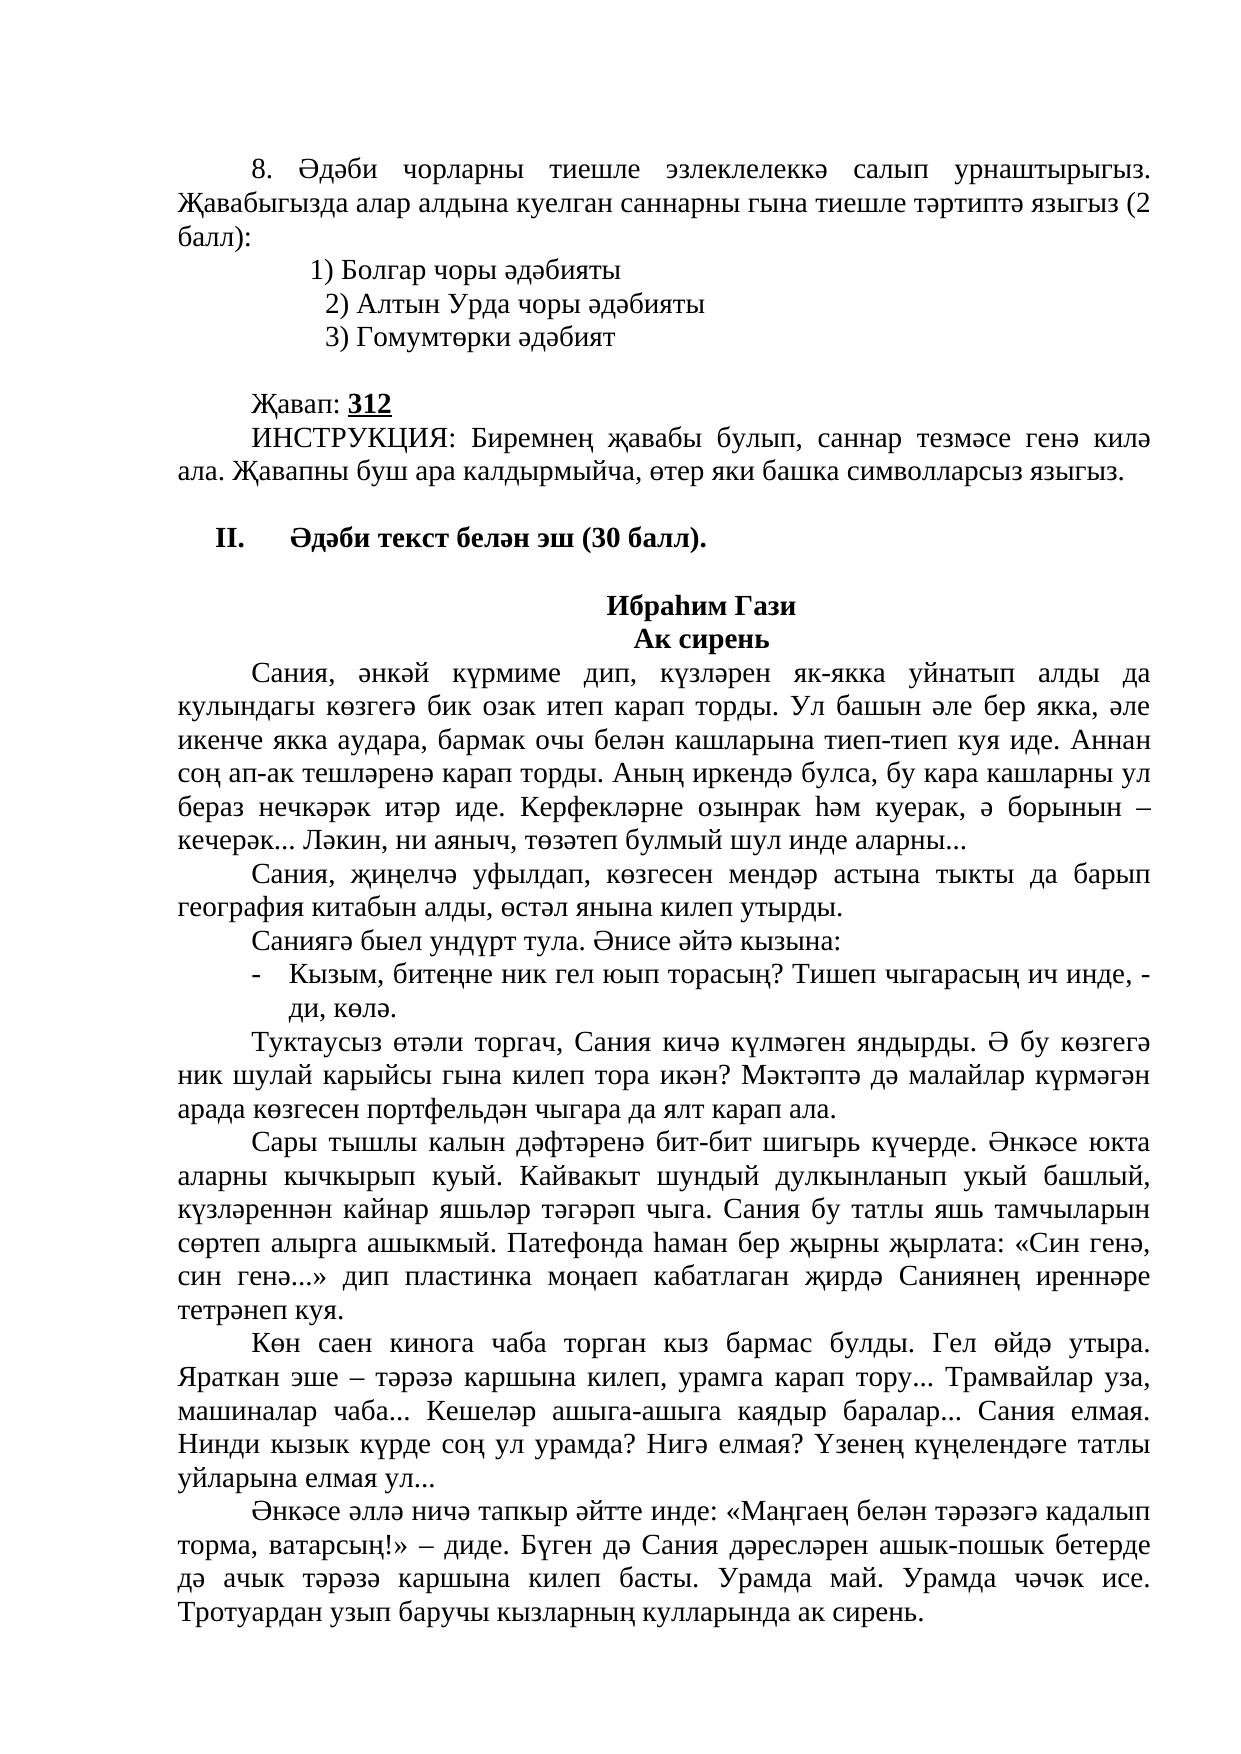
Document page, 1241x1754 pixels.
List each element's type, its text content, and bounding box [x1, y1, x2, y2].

text Җавап: 312 [177, 386, 1152, 420]
text 3) Гомумтөрки әдәбият [177, 319, 1152, 353]
text 1) Болгар чоры әдәбияты [177, 252, 1152, 286]
text 8. Әдәби чорларны тиешле эзлеклелеккә салып урнаштырыгыз. Җавабыгызда алар алдына куелган саннарны гына тиешле тәртиптә языгыз (2 балл): [177, 152, 1152, 252]
text ИНСТРУКЦИЯ: Биремнең җавабы булып, саннар тезмәсе генә килә ала. Җавапны буш ара калдырмыйча, өтер яки башка символларсыз языгыз. [177, 420, 1152, 487]
list Сары тышлы калын дәфтәренә бит-бит шигырь күчерде. Әнкәсе юкта аларны кычкырып куый. Кайвакыт шундый дулкынланып укый башлый, күзләреннән кайнар яшьләр тәгәрәп чыга. Сания бу татлы яшь тамчыларын сөртеп алырга ашыкмый. Патефонда һаман бер җырны җырлата: «Син генә, син генә...» дип пластинка моңаеп кабатлаган җирдә Саниянең иреннәре тетрәнеп куя. [177, 1124, 1152, 1326]
text 2) Алтын Урда чоры әдәбияты [177, 286, 1152, 319]
list Көн саен кинога чаба торган кыз бармас булды. Гел өйдә утыра. Яраткан эше – тәрәзә каршына килеп, урамга карап тору... Трамвайлар уза, машиналар чаба... Кешеләр ашыга-ашыга каядыр баралар... Сания елмая. Нинди кызык күрде соң ул урамда? Нигә елмая? Үзенең күңелендәге татлы уйларына елмая ул... [177, 1326, 1152, 1493]
list Сания, әнкәй күрмиме дип, күзләрен як-якка уйнатып алды да кулындагы көзгегә бик озак итеп карап торды. Ул башын әле бер якка, әле икенче якка аудара, бармак очы белән кашларына тиеп-тиеп куя иде. Аннан соң ап-ак тешләренә карап торды. Аның иркендә булса, бу кара кашларны ул бераз нечкәрәк итәр иде. Керфекләрне озынрак һәм куерак, ә борынын – кечерәк... Ләкин, ни аяныч, төзәтеп булмый шул инде аларны... [177, 655, 1152, 856]
list Сания, җиңелчә уфылдап, көзгесен мендәр астына тыкты да барып география китабын алды, өстәл янына килеп утырды. [177, 856, 1152, 923]
list Ак сирень [177, 621, 1152, 655]
list Кызым, битеңне ник гел юып торасың? Тишеп чыгарасың ич инде, - ди, көлә. [251, 957, 1152, 1024]
list Ибраһим Гази [177, 588, 1152, 621]
list Әдәби текст белән эш (30 балл). [215, 521, 1152, 554]
list Әнкәсе әллә ничә тапкыр әйтте инде: «Маңгаең белән тәрәзәгә кадалып торма, ватарсың!» – диде. Бүген дә Сания дәресләрен ашык-пошык бетерде дә ачык тәрәзә каршына килеп басты. Урамда май. Урамда чәчәк исе. Тротуардан узып баручы кызларның кулларында ак сирень. [177, 1493, 1152, 1627]
list Саниягә быел ундүрт тула. Әнисе әйтә кызына: [177, 923, 1152, 957]
list Туктаусыз өтәли торгач, Сания кичә күлмәген яндырды. Ә бу көзгегә ник шулай карыйсы гына килеп тора икән? Мәктәптә дә малайлар күрмәгән арада көзгесен портфельдән чыгара да ялт карап ала. [177, 1024, 1152, 1124]
